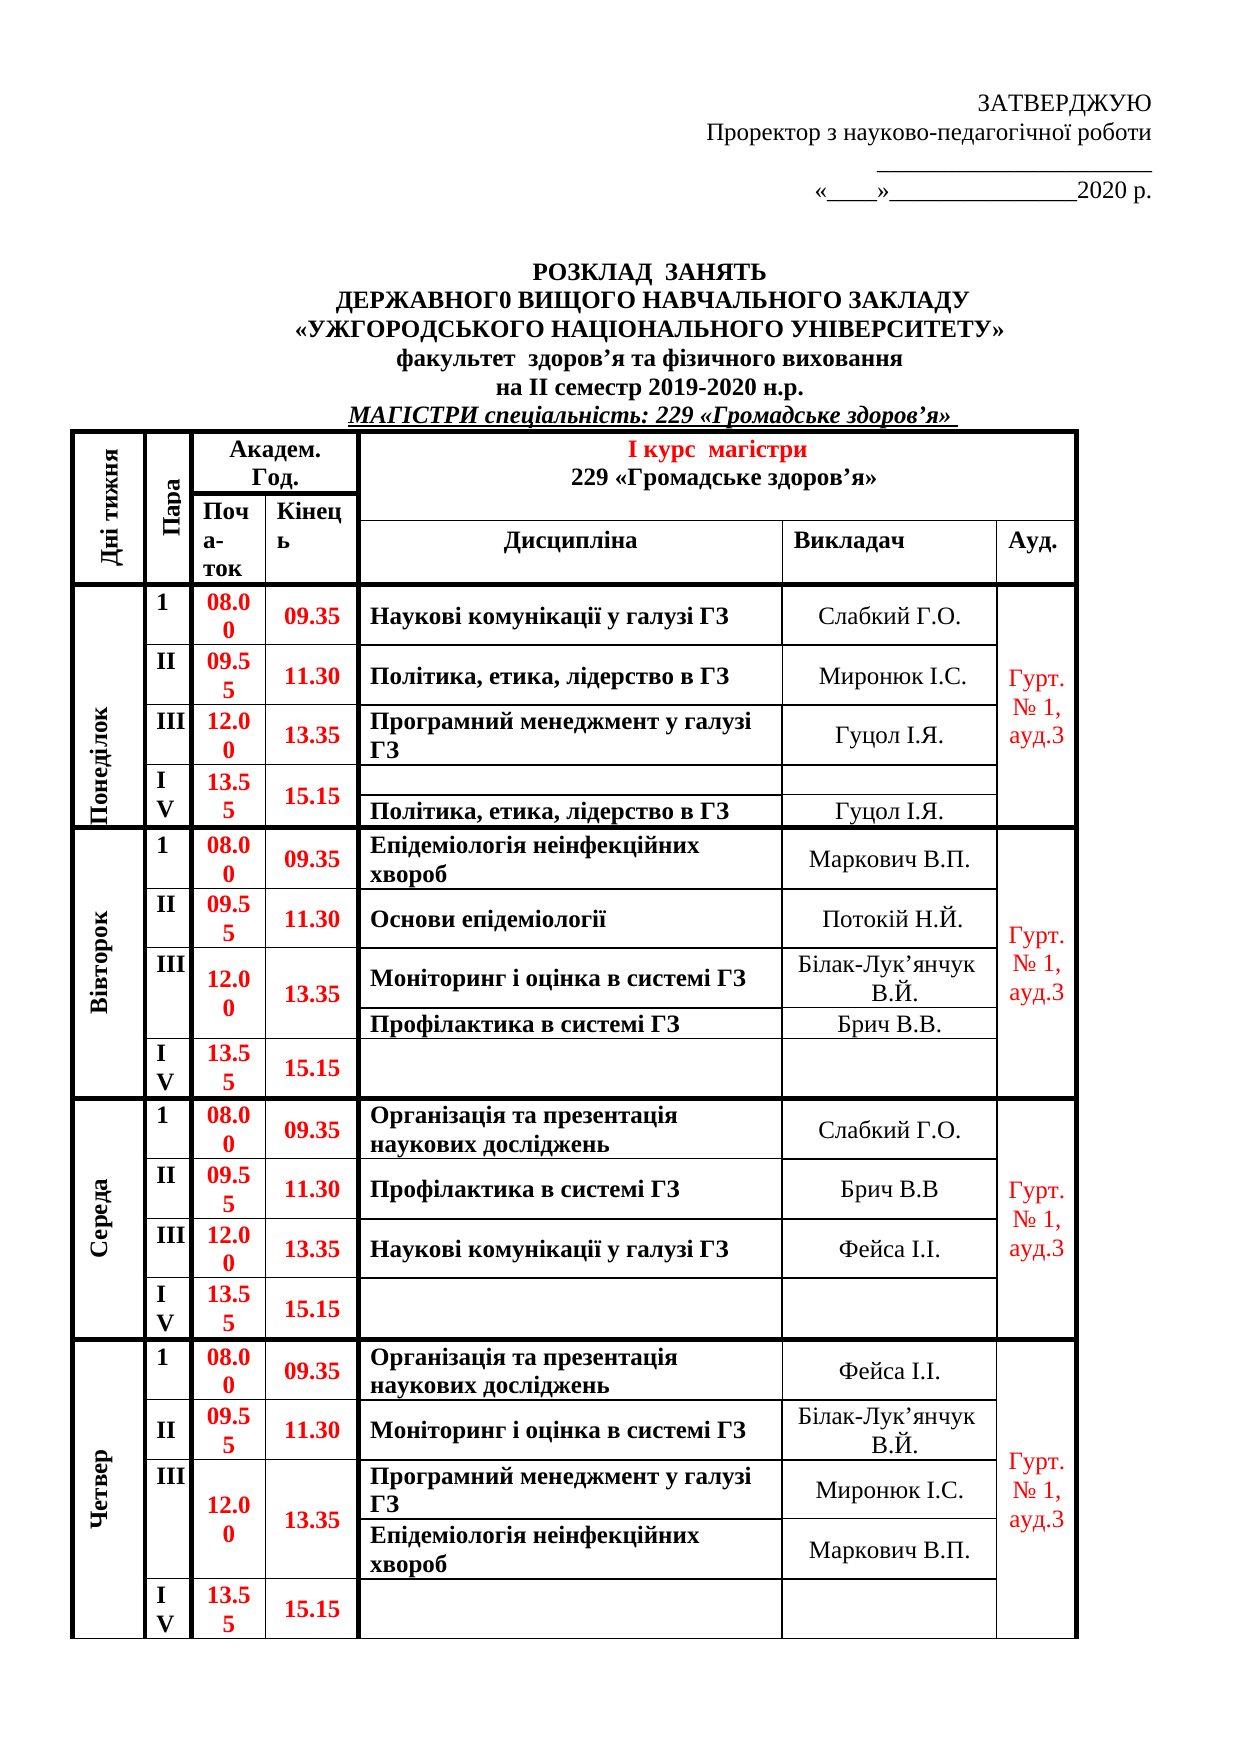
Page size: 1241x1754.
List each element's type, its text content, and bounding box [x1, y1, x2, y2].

table_cell ІІІ [147, 1219, 189, 1277]
table_cell 15.15 [266, 765, 356, 825]
table_cell Слабкий Г.О. [783, 1101, 996, 1158]
table_cell ІІ [147, 1400, 189, 1459]
table_cell [783, 1279, 996, 1337]
table_cell 09.55 [194, 889, 265, 947]
table_cell Четвер [75, 1342, 143, 1637]
table_cell Кінець [266, 496, 356, 582]
table_cell Миронюк І.С. [783, 1461, 996, 1518]
text ДЕРЖАВНОГ0 ВИЩОГО НАВЧАЛЬНОГО ЗАКЛАДУ [148, 285, 1152, 314]
table_cell 11.30 [266, 1400, 356, 1459]
text факультет здоров’я та фізичного виховання [148, 343, 1152, 372]
table_cell Вівторок [75, 830, 143, 1096]
table_cell [783, 1039, 996, 1096]
table_cell 15.15 [266, 1039, 356, 1096]
text ______________________ [148, 146, 1152, 175]
table_header Дні тижня [75, 434, 143, 582]
table_cell Профілактика в системі ГЗ [361, 1009, 781, 1037]
table_cell Організація та презентація наукових досліджень [361, 1342, 782, 1399]
text МАГІСТРИ спеціальність: 229 «Громадське здоров’я» [148, 400, 1152, 429]
table_cell Гуцол І.Я. [783, 706, 996, 763]
table_cell Фейса І.І. [783, 1342, 996, 1399]
table_cell 12.00 [194, 948, 265, 1037]
table_cell Брич В.В [783, 1160, 996, 1218]
table_cell 09.35 [266, 1342, 356, 1399]
table_cell Миронюк І.С. [783, 646, 996, 704]
table_cell 1 [147, 830, 189, 887]
table_cell 1 [147, 1101, 189, 1158]
table_cell ІV [147, 1278, 189, 1337]
table_cell 13.55 [194, 1579, 265, 1637]
text «____»_______________2020 р. [148, 175, 1152, 203]
table_cell Гурт.№ 1, ауд.3 [998, 830, 1074, 1096]
table_cell Політика, етика, лідерство в ГЗ [361, 646, 782, 704]
table_cell [361, 766, 781, 794]
table_cell 09.55 [194, 1159, 265, 1218]
table_cell Епідеміологія неінфекційних хвороб [361, 1520, 781, 1578]
table_cell ІІ [147, 889, 189, 947]
table_cell ІІІ [147, 705, 189, 763]
table_cell 09.35 [266, 1101, 356, 1158]
table_cell Моніторинг і оцінка в системі ГЗ [361, 1401, 781, 1459]
table_cell ІІ [147, 1159, 189, 1218]
table_cell Організація та презентація наукових досліджень [361, 1101, 781, 1158]
table_cell Викладач [783, 521, 996, 582]
table_cell 12.00 [194, 705, 265, 763]
table_cell 09.55 [194, 1400, 265, 1459]
table_cell Понеділок [75, 587, 143, 825]
table_cell 11.30 [266, 889, 356, 947]
table_cell 15.15 [266, 1579, 356, 1637]
table_cell 09.35 [266, 830, 356, 887]
table_cell Поча-ток [194, 496, 265, 582]
table_cell Програмний менеджмент у галузі ГЗ [361, 706, 781, 763]
text на ІІ семестр 2019-2020 н.р. [148, 372, 1152, 400]
table_cell 13.35 [266, 705, 356, 763]
table_cell Брич В.В. [783, 1008, 996, 1037]
table_cell Гурт.№ 1, ауд.3 [997, 1342, 1074, 1637]
table_cell Слабкий Г.О. [783, 587, 996, 644]
table_cell Білак-Лук’янчук В.Й. [783, 949, 996, 1007]
table_cell 08.00 [194, 587, 265, 644]
table_cell 09.55 [194, 645, 265, 704]
table_cell Маркович В.П. [783, 830, 996, 887]
table_cell Наукові комунікації у галузі ГЗ [361, 587, 781, 644]
table_cell 13.35 [266, 948, 356, 1037]
table_cell 13.55 [194, 1039, 265, 1096]
table_header І курс магістри 229 «Громадське здоров’я» [361, 434, 1074, 520]
table_cell Моніторинг і оцінка в системі ГЗ [361, 949, 781, 1007]
table_cell ІV [147, 1579, 189, 1637]
table_cell 08.00 [194, 1101, 265, 1158]
table_cell 13.55 [194, 1278, 265, 1337]
table_cell 08.00 [194, 1342, 265, 1399]
table_cell Гурт.№ 1, ауд.3 [998, 1101, 1074, 1337]
table_cell Профілактика в системі ГЗ [361, 1159, 781, 1218]
table_cell 13.35 [266, 1460, 356, 1578]
table_cell Політика, етика, лідерство в ГЗ [361, 796, 781, 825]
table_cell 1 [147, 1342, 189, 1399]
table_cell 13.35 [266, 1219, 356, 1277]
text «УЖГОРОДСЬКОГО НАЦІОНАЛЬНОГО УНІВЕРСИТЕТУ» [148, 314, 1152, 343]
table_header Академ. Год. [194, 434, 356, 491]
table_cell ІV [147, 1039, 189, 1096]
table_cell [783, 766, 996, 794]
table_cell 09.35 [266, 587, 356, 644]
table_cell Епідеміологія неінфекційних хвороб [361, 830, 781, 887]
table_cell 11.30 [266, 645, 356, 704]
table_cell 13.55 [194, 765, 265, 825]
table_cell Гурт.№ 1, ауд.3 [998, 587, 1074, 825]
table_cell Основи епідеміології [361, 890, 781, 947]
table_cell 1 [147, 587, 189, 644]
table_cell Фейса І.І. [783, 1220, 996, 1277]
table_cell ІІІ [147, 948, 189, 1037]
table_cell ІV [147, 765, 189, 825]
table_cell Дисципліна [361, 521, 782, 582]
table_cell Ауд. [997, 521, 1074, 582]
table_cell ІІІ [147, 1460, 189, 1578]
table_cell 12.00 [194, 1460, 265, 1578]
table_cell ІІ [147, 645, 189, 704]
table_cell Маркович В.П. [783, 1519, 996, 1578]
table_cell 11.30 [266, 1159, 356, 1218]
table_cell Наукові комунікації у галузі ГЗ [361, 1220, 781, 1277]
text Проректор з науково-педагогічної роботи [148, 117, 1152, 146]
text ЗАТВЕРДЖУЮ [148, 88, 1152, 117]
table_cell Потокій Н.Й. [783, 890, 996, 947]
table_header Пара [147, 434, 189, 582]
table_cell [361, 1039, 781, 1096]
table_cell [783, 1580, 996, 1637]
table_cell [361, 1279, 781, 1337]
table_cell Середа [75, 1101, 143, 1337]
text РОЗКЛАД ЗАНЯТЬ [148, 257, 1152, 285]
table_cell [361, 1580, 781, 1637]
table_cell 08.00 [194, 830, 265, 887]
table_cell 12.00 [194, 1219, 265, 1277]
table_cell Гуцол І.Я. [783, 795, 996, 825]
table_cell Програмний менеджмент у галузі ГЗ [361, 1461, 781, 1518]
table_cell 15.15 [266, 1278, 356, 1337]
table_cell Білак-Лук’янчук В.Й. [783, 1401, 996, 1459]
